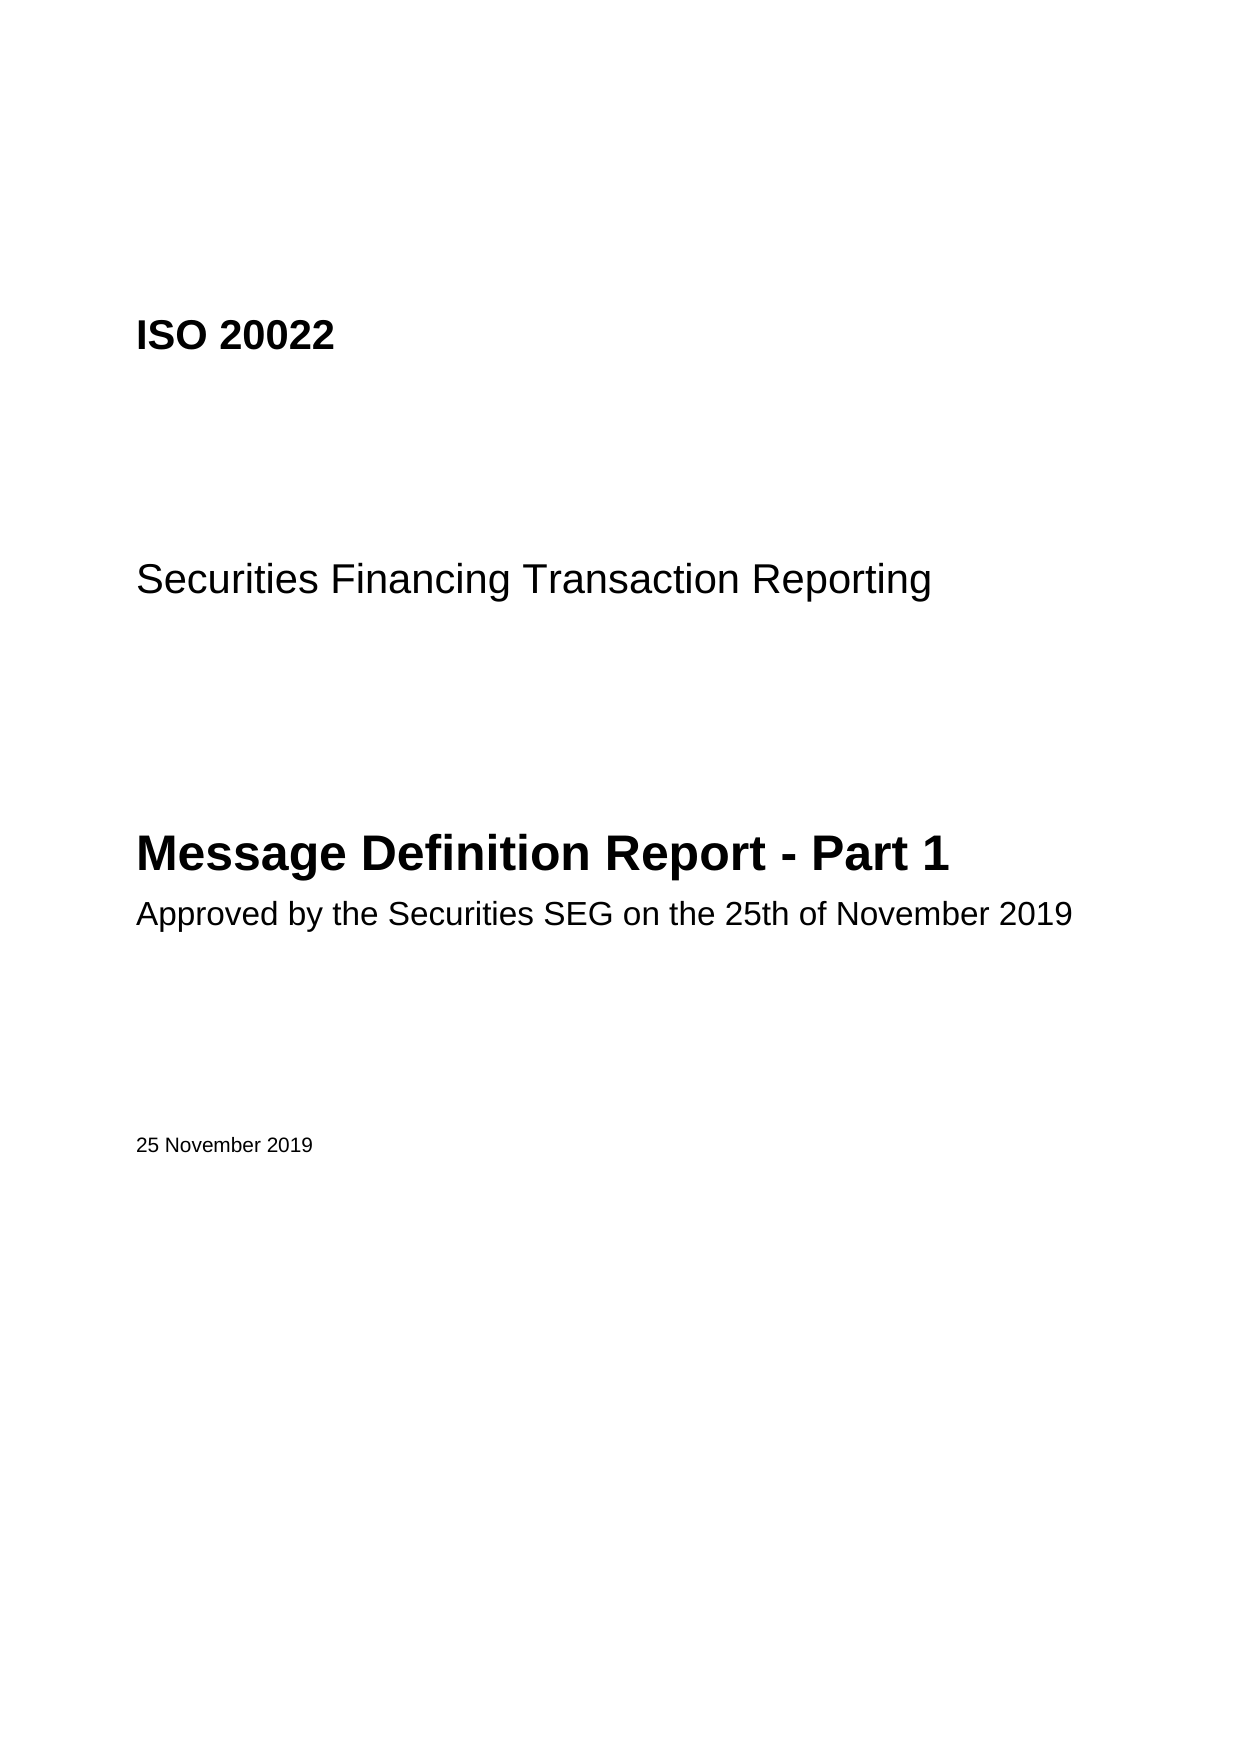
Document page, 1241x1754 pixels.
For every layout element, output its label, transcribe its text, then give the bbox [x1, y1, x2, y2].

text 25 November 2019 [136, 1133, 1104, 1157]
title Approved by the Securities SEG on the 25th of November 2019 [136, 894, 1104, 932]
text Securities Financing Transaction Reporting [136, 554, 1104, 602]
title Message Definition Report - Part 1 [136, 824, 1104, 881]
text ISO 20022 [136, 310, 1104, 358]
